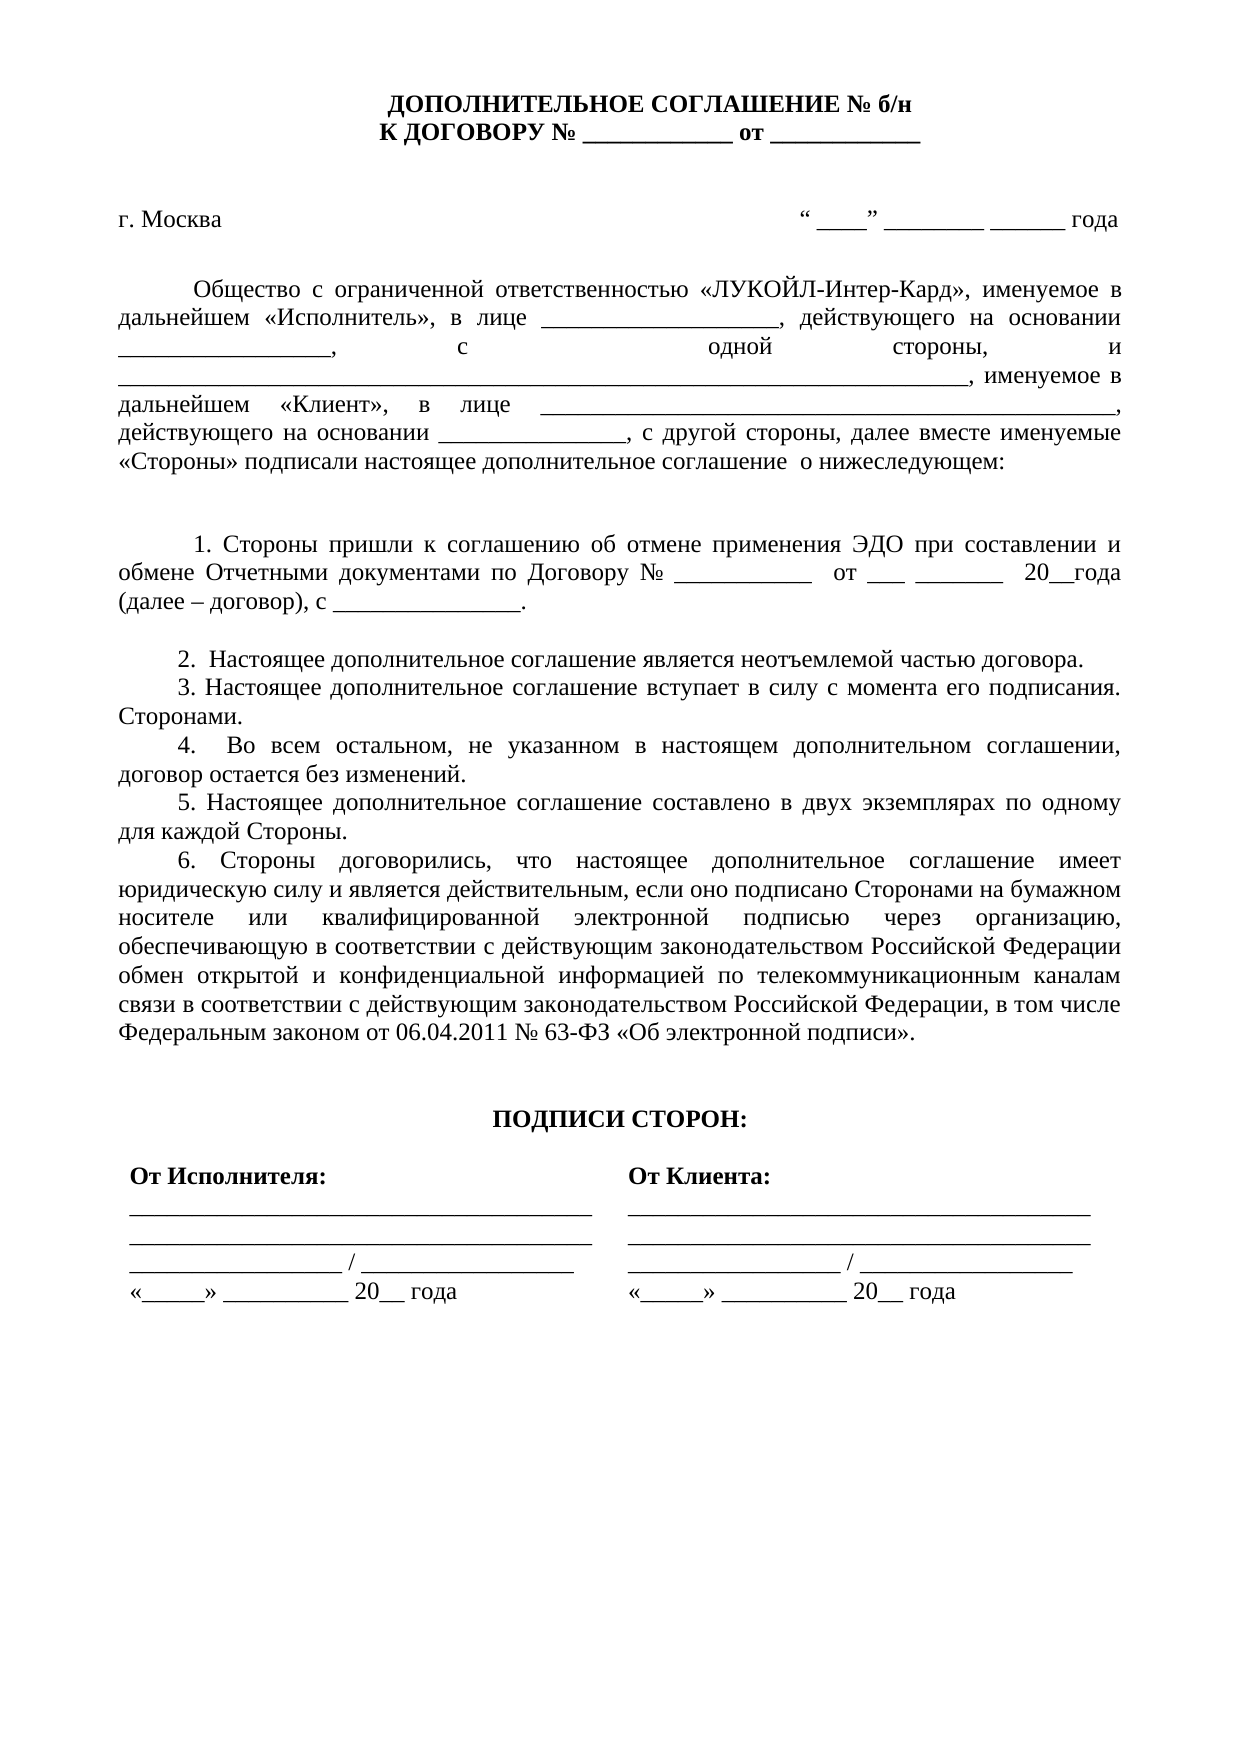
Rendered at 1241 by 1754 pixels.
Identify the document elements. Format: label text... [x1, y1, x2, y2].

text 6. Стороны договорились, что настоящее дополнительное соглашение имеет юридическую силу и является действительным, если оно подписано Сторонами на бумажном носителе или квалифицированной электронной подписью через организацию, обеспечивающую в соответствии с действующим законодательством Российской Федерации обмен открытой и конфиденциальной информацией по телекоммуникационным каналам связи в соответствии с действующим законодательством Российской Федерации, в том числе Федеральным законом от 06.04.2011 № 63-ФЗ «Об электронной подписи». [118, 845, 1122, 1046]
table_cell _________________ / _________________ «_____» __________ 20__ года [617, 1248, 1114, 1311]
text 5. Настоящее дополнительное соглашение составлено в двух экземплярах по одному для каждой Стороны. [118, 787, 1122, 845]
subtitle ПОДПИСИ СТОРОН: [118, 1104, 1122, 1132]
text 4. Во всем остальном, не указанном в настоящем дополнительном соглашении, договор остается без изменений. [118, 730, 1122, 787]
table_cell _____________________________________ _____________________________________ [118, 1190, 617, 1247]
text Общество с ограниченной ответственностью «ЛУКОЙЛ-Интер-Кард», именуемое в дальнейшем «Исполнитель», в лице ___________________, действующего на основании _________________, с одной стороны, и ____________________________________________________________________, именуемое в дальнейшем «Клиент», в лице ______________________________________________, действующего на основании _______________, с другой стороны, далее вместе именуемые «Стороны» подписали настоящее дополнительное соглашение о нижеследующем: [118, 274, 1122, 475]
table_cell _____________________________________ _____________________________________ [617, 1190, 1114, 1247]
text 3. Настоящее дополнительное соглашение вступает в силу с момента его подписания. Сторонами. [118, 672, 1122, 730]
text 2. Настоящее дополнительное соглашение является неотъемлемой частью договора. [118, 644, 1122, 672]
table_cell _________________ / _________________ «_____» __________ 20__ года [118, 1248, 617, 1311]
text г. Москва “ ____” ________ ______ года [118, 204, 1122, 232]
text 1. Стороны пришли к соглашению об отмене применения ЭДО при составлении и обмене Отчетными документами по Договору № ___________ от ___ _______ 20__года (далее – договор), с _______________. [118, 529, 1122, 615]
table_header От Исполнителя: [118, 1161, 617, 1190]
table_header От Клиента: [617, 1161, 1114, 1190]
text ДОПОЛНИТЕЛЬНОЕ СОГЛАШЕНИЕ № б/н К ДОГОВОРУ № ____________ от ____________ [177, 89, 1122, 146]
